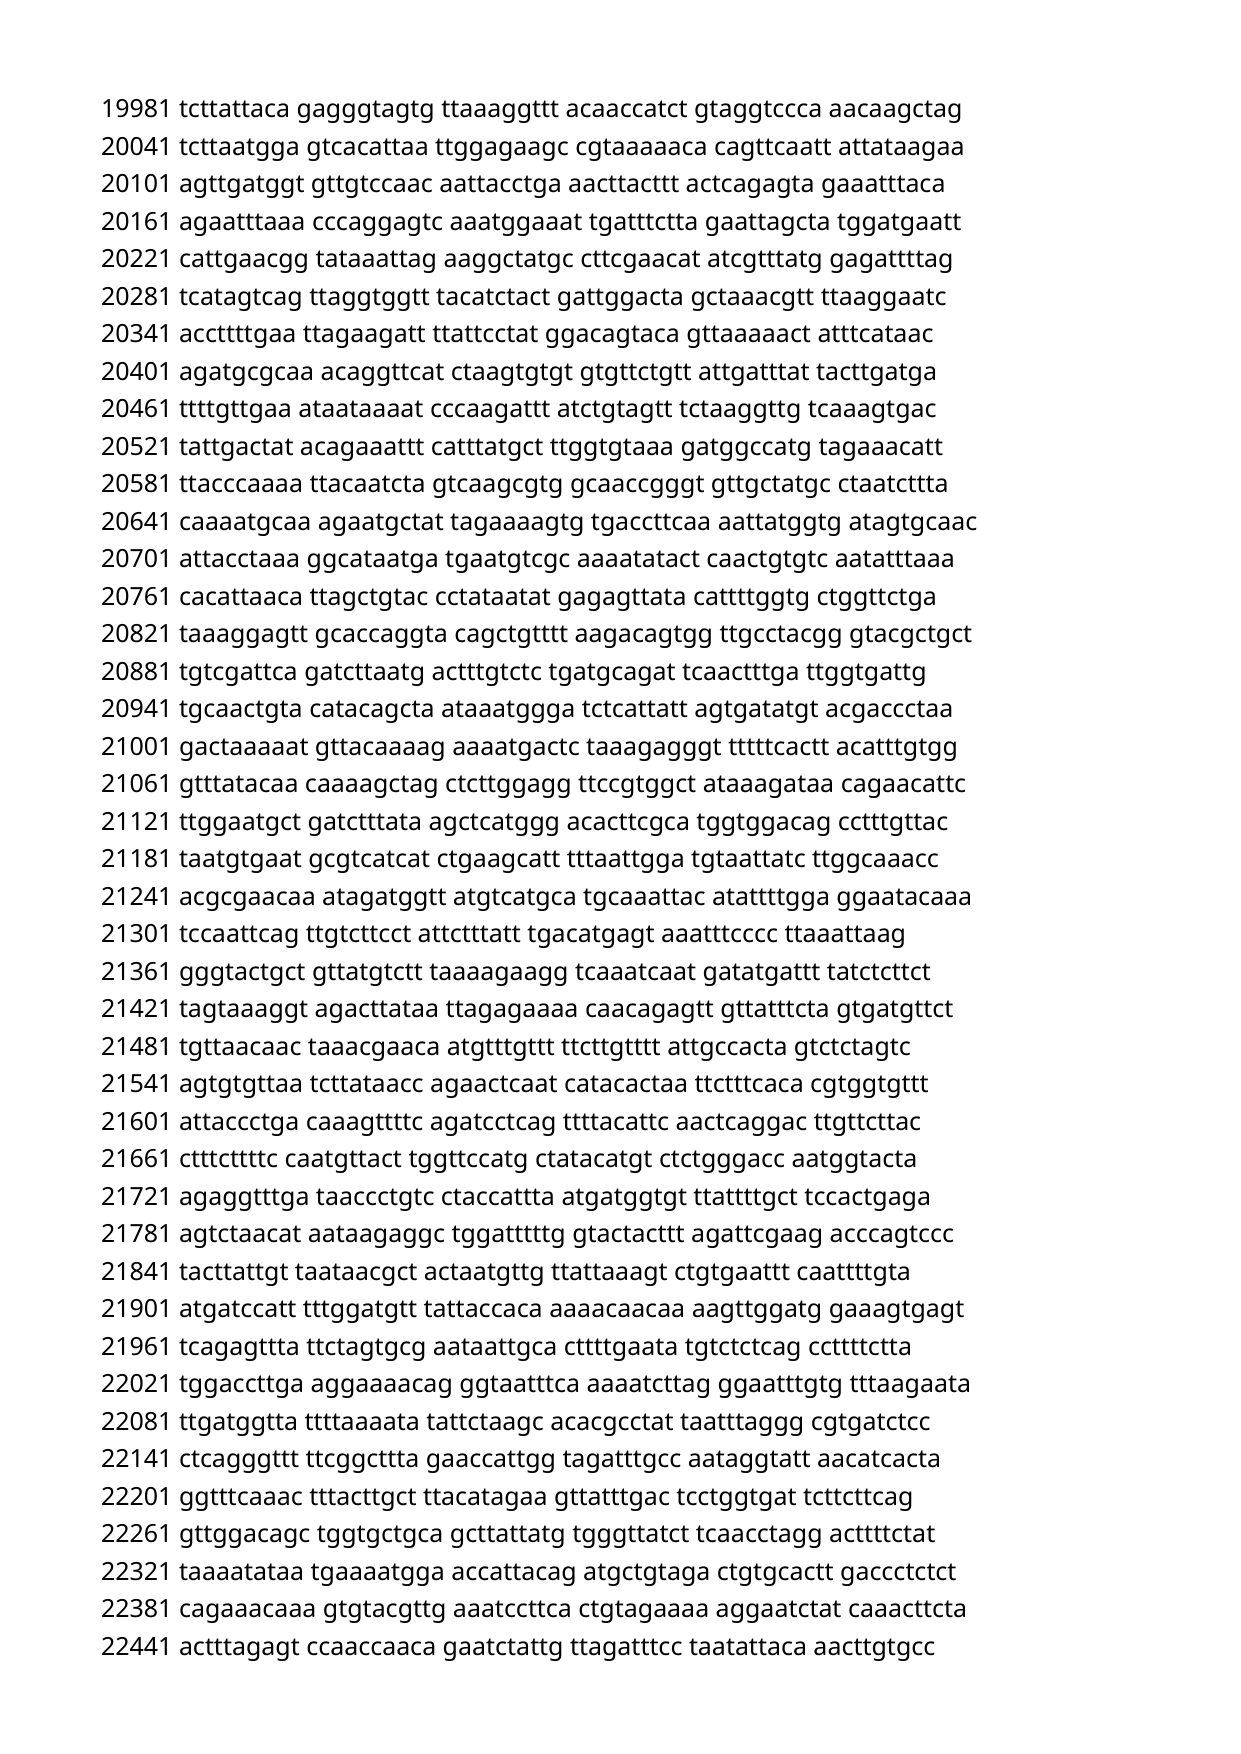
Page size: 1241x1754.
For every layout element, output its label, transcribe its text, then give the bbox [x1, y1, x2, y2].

text 21721 agaggtttga taaccctgtc ctaccattta atgatggtgt ttattttgct tccactgaga [75, 1177, 1165, 1214]
text 20401 agatgcgcaa acaggttcat ctaagtgtgt gtgttctgtt attgatttat tacttgatga [75, 352, 1165, 389]
text 22021 tggaccttga aggaaaacag ggtaatttca aaaatcttag ggaatttgtg tttaagaata [75, 1364, 1165, 1402]
text 20761 cacattaaca ttagctgtac cctataatat gagagttata cattttggtg ctggttctga [75, 577, 1165, 614]
text 22081 ttgatggtta ttttaaaata tattctaagc acacgcctat taatttaggg cgtgatctcc [75, 1402, 1165, 1439]
text 22141 ctcagggttt ttcggcttta gaaccattgg tagatttgcc aataggtatt aacatcacta [75, 1439, 1165, 1477]
text 20701 attacctaaa ggcataatga tgaatgtcgc aaaatatact caactgtgtc aatatttaaa [75, 539, 1165, 577]
text 21181 taatgtgaat gcgtcatcat ctgaagcatt tttaattgga tgtaattatc ttggcaaacc [75, 839, 1165, 877]
text 21241 acgcgaacaa atagatggtt atgtcatgca tgcaaattac atattttgga ggaatacaaa [75, 877, 1165, 914]
text 20941 tgcaactgta catacagcta ataaatggga tctcattatt agtgatatgt acgaccctaa [75, 689, 1165, 727]
text 22441 actttagagt ccaaccaaca gaatctattg ttagatttcc taatattaca aacttgtgcc [75, 1627, 1165, 1664]
text 21061 gtttatacaa caaaagctag ctcttggagg ttccgtggct ataaagataa cagaacattc [75, 764, 1165, 802]
text 22201 ggtttcaaac tttacttgct ttacatagaa gttatttgac tcctggtgat tcttcttcag [75, 1477, 1165, 1514]
text 21121 ttggaatgct gatctttata agctcatggg acacttcgca tggtggacag cctttgttac [75, 802, 1165, 839]
text 21841 tacttattgt taataacgct actaatgttg ttattaaagt ctgtgaattt caattttgta [75, 1252, 1165, 1289]
text 20581 ttacccaaaa ttacaatcta gtcaagcgtg gcaaccgggt gttgctatgc ctaatcttta [75, 464, 1165, 502]
text 22381 cagaaacaaa gtgtacgttg aaatccttca ctgtagaaaa aggaatctat caaacttcta [75, 1589, 1165, 1627]
text 20521 tattgactat acagaaattt catttatgct ttggtgtaaa gatggccatg tagaaacatt [75, 427, 1165, 464]
text 19981 tcttattaca gagggtagtg ttaaaggttt acaaccatct gtaggtccca aacaagctag [75, 89, 1165, 127]
text 21481 tgttaacaac taaacgaaca atgtttgttt ttcttgtttt attgccacta gtctctagtc [75, 1027, 1165, 1064]
text 21661 ctttcttttc caatgttact tggttccatg ctatacatgt ctctgggacc aatggtacta [75, 1139, 1165, 1177]
text 20341 accttttgaa ttagaagatt ttattcctat ggacagtaca gttaaaaact atttcataac [75, 314, 1165, 352]
text 20641 caaaatgcaa agaatgctat tagaaaagtg tgaccttcaa aattatggtg atagtgcaac [75, 502, 1165, 539]
text 21601 attaccctga caaagttttc agatcctcag ttttacattc aactcaggac ttgttcttac [75, 1102, 1165, 1139]
text 20821 taaaggagtt gcaccaggta cagctgtttt aagacagtgg ttgcctacgg gtacgctgct [75, 614, 1165, 652]
text 21421 tagtaaaggt agacttataa ttagagaaaa caacagagtt gttatttcta gtgatgttct [75, 989, 1165, 1027]
text 21301 tccaattcag ttgtcttcct attctttatt tgacatgagt aaatttcccc ttaaattaag [75, 914, 1165, 952]
text 20881 tgtcgattca gatcttaatg actttgtctc tgatgcagat tcaactttga ttggtgattg [75, 652, 1165, 689]
text 20221 cattgaacgg tataaattag aaggctatgc cttcgaacat atcgtttatg gagattttag [75, 239, 1165, 277]
text 21961 tcagagttta ttctagtgcg aataattgca cttttgaata tgtctctcag ccttttctta [75, 1327, 1165, 1364]
text 20161 agaatttaaa cccaggagtc aaatggaaat tgatttctta gaattagcta tggatgaatt [75, 202, 1165, 239]
text 21541 agtgtgttaa tcttataacc agaactcaat catacactaa ttctttcaca cgtggtgttt [75, 1064, 1165, 1102]
text 20461 ttttgttgaa ataataaaat cccaagattt atctgtagtt tctaaggttg tcaaagtgac [75, 389, 1165, 427]
text 21361 gggtactgct gttatgtctt taaaagaagg tcaaatcaat gatatgattt tatctcttct [75, 952, 1165, 989]
text 22261 gttggacagc tggtgctgca gcttattatg tgggttatct tcaacctagg acttttctat [75, 1514, 1165, 1552]
text 21901 atgatccatt tttggatgtt tattaccaca aaaacaacaa aagttggatg gaaagtgagt [75, 1289, 1165, 1327]
text 21001 gactaaaaat gttacaaaag aaaatgactc taaagagggt tttttcactt acatttgtgg [75, 727, 1165, 764]
text 22321 taaaatataa tgaaaatgga accattacag atgctgtaga ctgtgcactt gaccctctct [75, 1552, 1165, 1589]
text 20101 agttgatggt gttgtccaac aattacctga aacttacttt actcagagta gaaatttaca [75, 164, 1165, 202]
text 21781 agtctaacat aataagaggc tggatttttg gtactacttt agattcgaag acccagtccc [75, 1214, 1165, 1252]
text 20041 tcttaatgga gtcacattaa ttggagaagc cgtaaaaaca cagttcaatt attataagaa [75, 127, 1165, 164]
text 20281 tcatagtcag ttaggtggtt tacatctact gattggacta gctaaacgtt ttaaggaatc [75, 277, 1165, 314]
